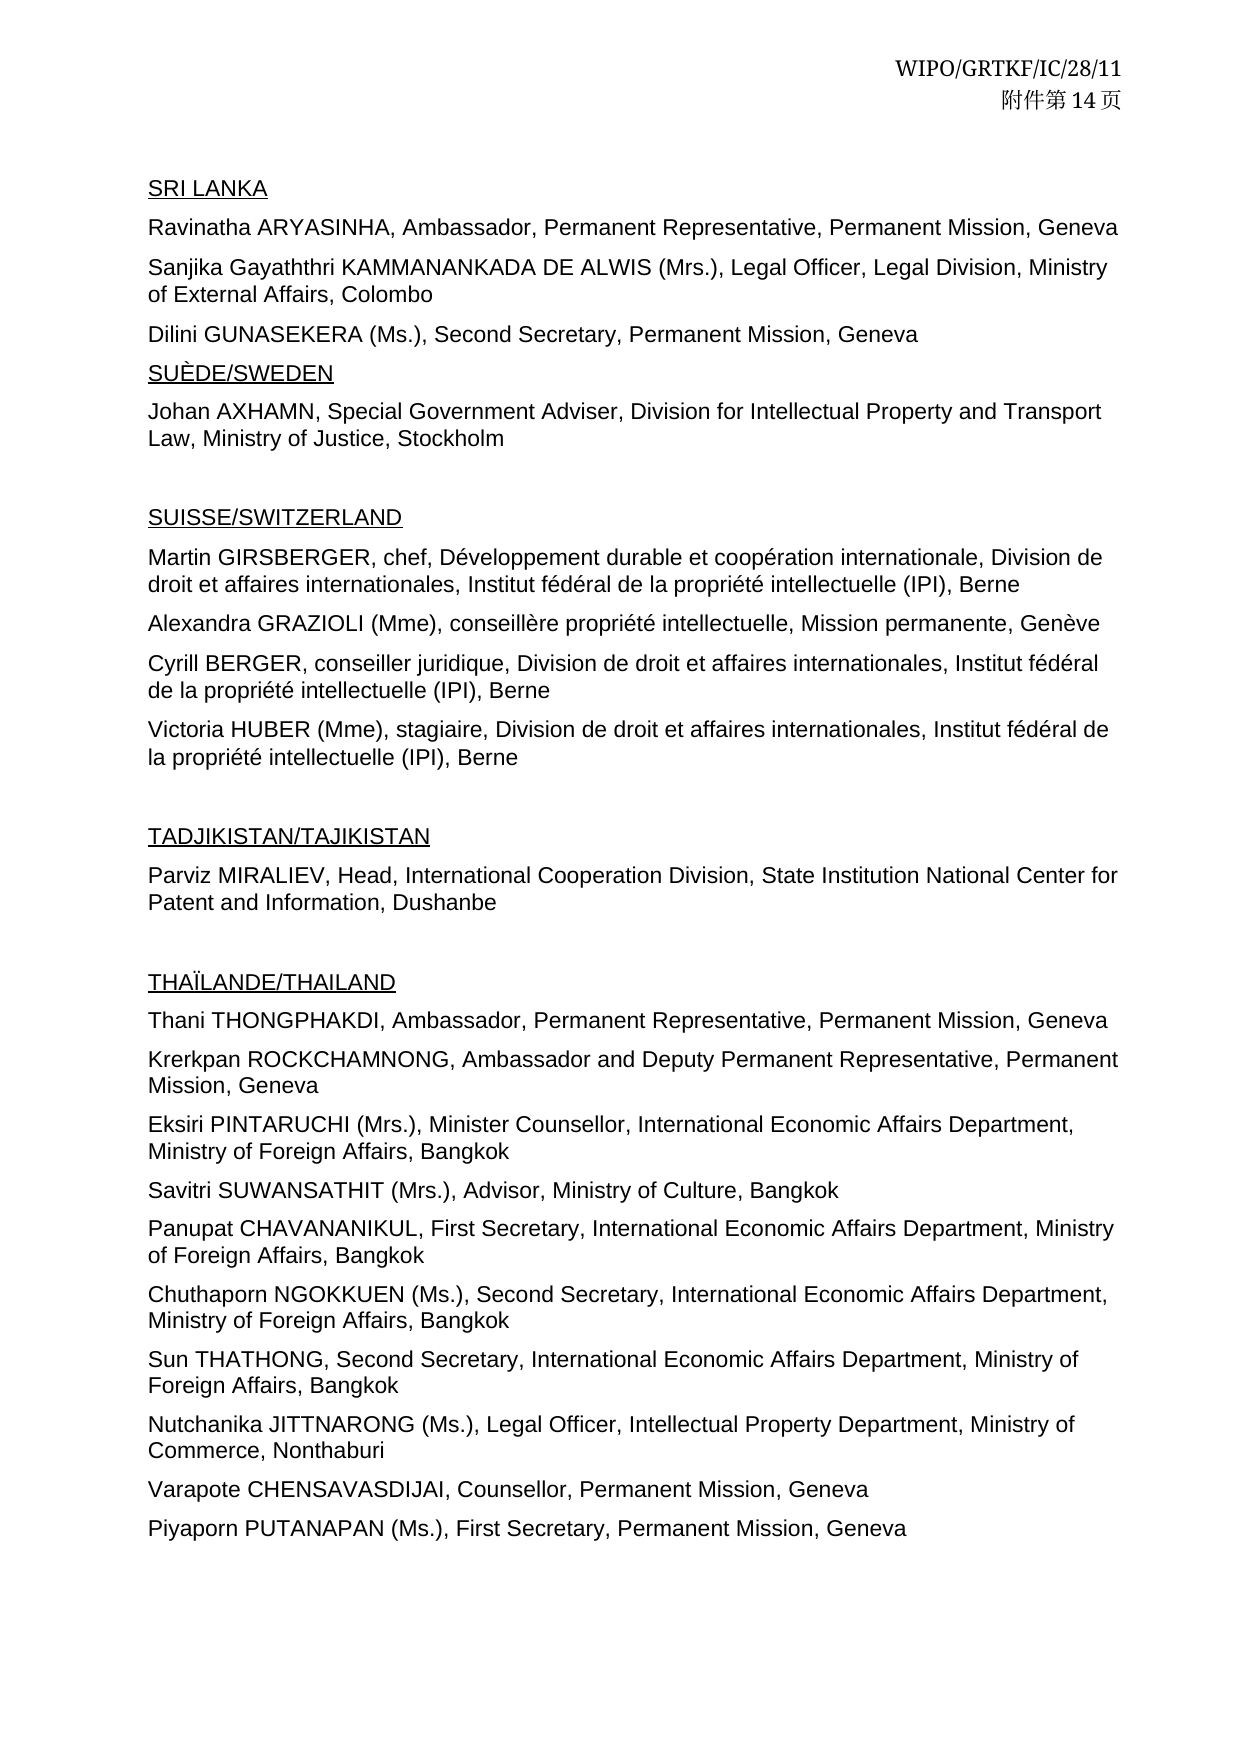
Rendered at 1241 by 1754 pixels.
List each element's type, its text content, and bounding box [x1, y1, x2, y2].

text Dilini GUNASEKERA (Ms.), Second Secretary, Permanent Mission, Geneva [148, 320, 1122, 347]
text Chuthaporn NGOKKUEN (Ms.), Second Secretary, International Economic Affairs Department, Ministry of Foreign Affairs, Bangkok [148, 1281, 1122, 1333]
text THAÏLANDE/THAILAND [148, 968, 1122, 995]
text Parviz MIRALIEV, Head, International Cooperation Division, State Institution National Center for Patent and Information, Dushanbe [148, 861, 1122, 916]
text Nutchanika JITTNARONG (Ms.), Legal Officer, Intellectual Property Department, Ministry of Commerce, Nonthaburi [148, 1411, 1122, 1464]
text SRI LANKA [148, 174, 1122, 201]
text Piyaporn PUTANAPAN (Ms.), First Secretary, Permanent Mission, Geneva [148, 1515, 1122, 1541]
text Eksiri PINTARUCHI (Mrs.), Minister Counsellor, International Economic Affairs Department, Ministry of Foreign Affairs, Bangkok [148, 1111, 1122, 1164]
text Krerkpan ROCKCHAMNONG, Ambassador and Deputy Permanent Representative, Permanent Mission, Geneva [148, 1046, 1122, 1099]
text Savitri SUWANSATHIT (Mrs.), Advisor, Ministry of Culture, Bangkok [148, 1177, 1122, 1203]
text Ravinatha ARYASINHA, Ambassador, Permanent Representative, Permanent Mission, Geneva [148, 214, 1122, 241]
text Panupat CHAVANANIKUL, First Secretary, International Economic Affairs Department, Ministry of Foreign Affairs, Bangkok [148, 1215, 1122, 1268]
text Johan AXHAMN, Special Government Adviser, Division for Intellectual Property and Transport Law, Ministry of Justice, Stockholm [148, 398, 1122, 451]
text Varapote CHENSAVASDIJAI, Counsellor, Permanent Mission, Geneva [148, 1476, 1122, 1503]
text Cyrill BERGER, conseiller juridique, Division de droit et affaires internationales, Institut fédéral de la propriété intellectuelle (IPI), Berne [148, 649, 1122, 703]
text Martin GIRSBERGER, chef, Développement durable et coopération internationale, Division de droit et affaires internationales, Institut fédéral de la propriété intellectuelle (IPI), Berne [148, 543, 1122, 597]
text Sanjika Gayaththri KAMMANANKADA DE ALWIS (Mrs.), Legal Officer, Legal Division, Ministry of External Affairs, Colombo [148, 253, 1122, 307]
text Alexandra GRAZIOLI (Mme), conseillère propriété intellectuelle, Mission permanente, Genève [148, 609, 1122, 636]
text SUISSE/SWITZERLAND [148, 503, 1122, 530]
text SUÈDE/SWEDEN [148, 359, 1122, 386]
text TADJIKISTAN/TAJIKISTAN [148, 822, 1122, 849]
text Thani THONGPHAKDI, Ambassador, Permanent Representative, Permanent Mission, Geneva [148, 1007, 1122, 1034]
text Sun THATHONG, Second Secretary, International Economic Affairs Department, Ministry of Foreign Affairs, Bangkok [148, 1346, 1122, 1398]
text Victoria HUBER (Mme), stagiaire, Division de droit et affaires internationales, Institut fédéral de la propriété intellectuelle (IPI), Berne [148, 716, 1122, 770]
